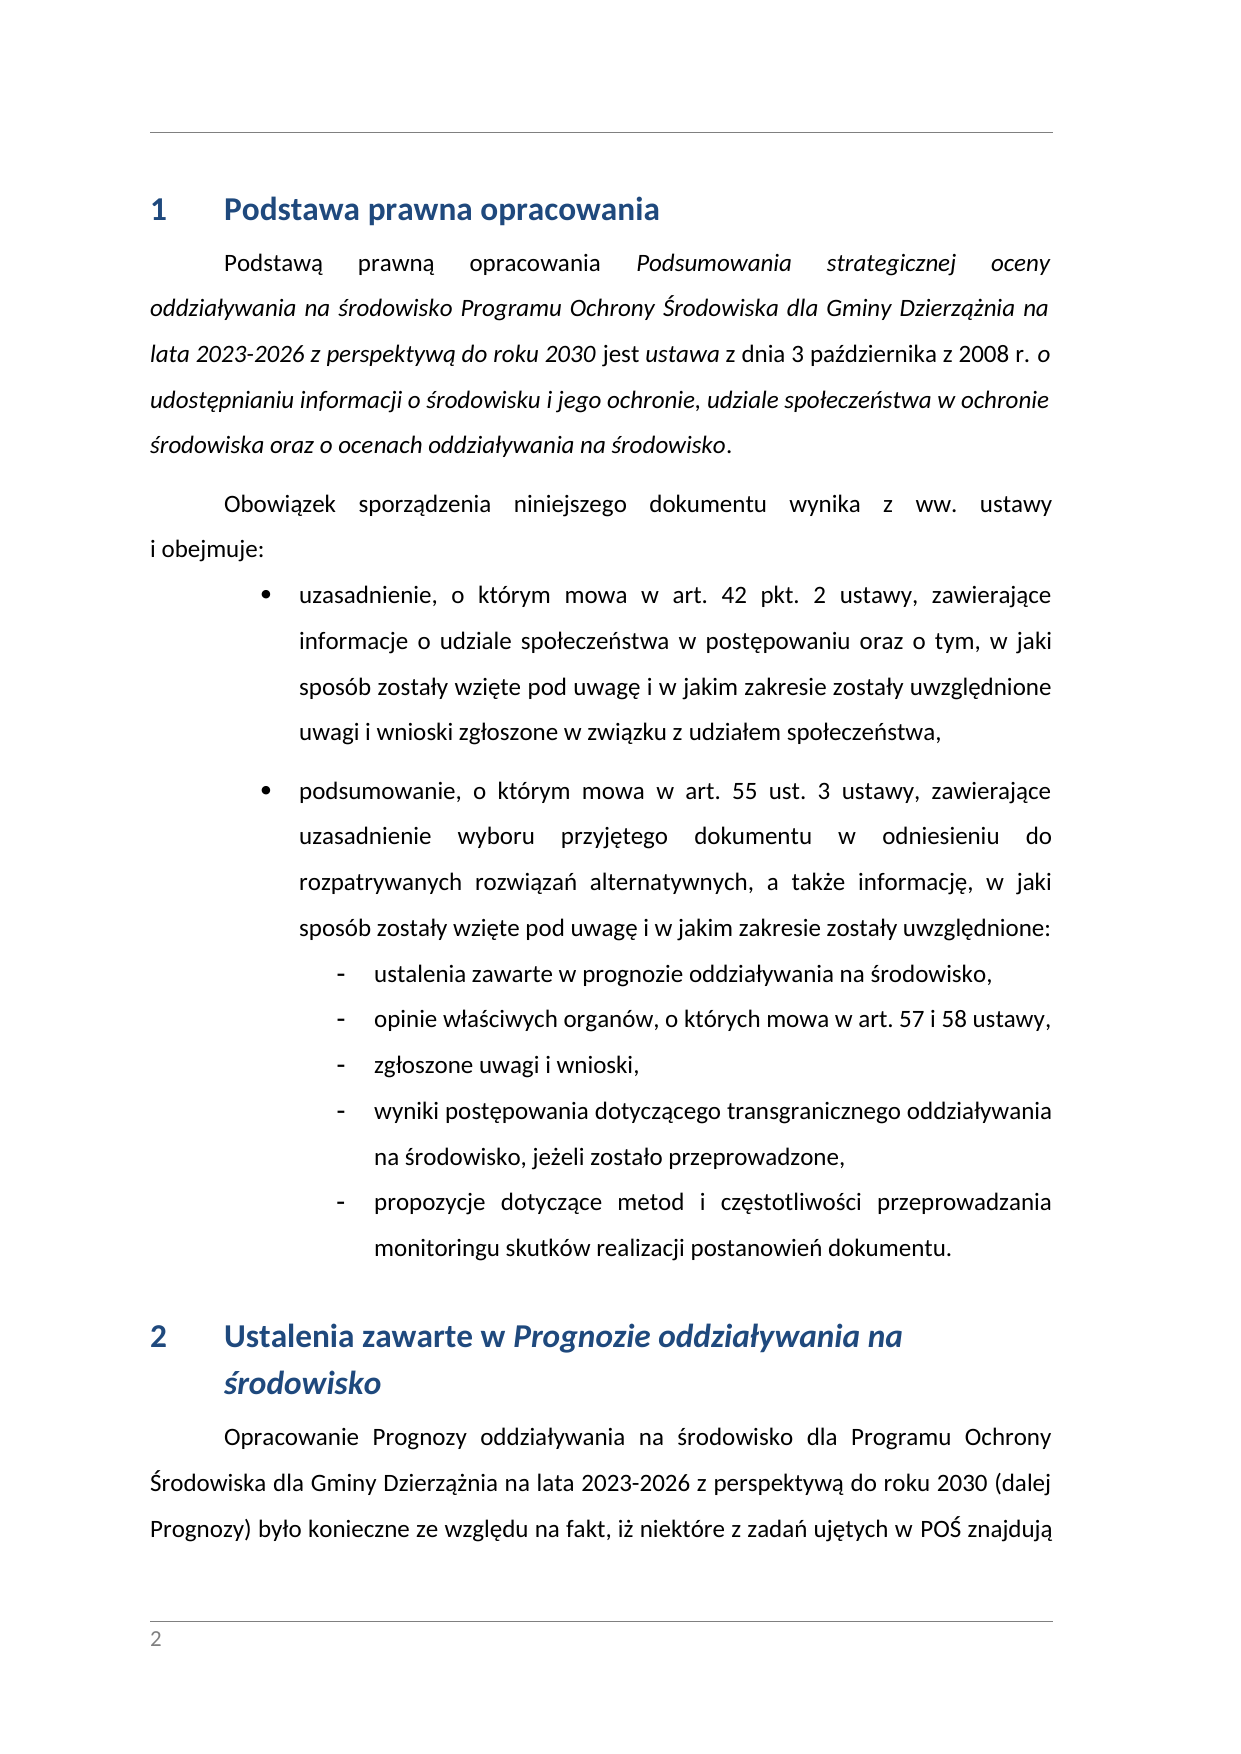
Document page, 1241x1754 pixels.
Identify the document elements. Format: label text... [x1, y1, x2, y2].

list opinie właściwych organów, o których mowa w art. 57 i 58 ustawy, [337, 1003, 1053, 1034]
list zgłoszone uwagi i wnioski, [337, 1049, 1053, 1080]
list ustalenia zawarte w prognozie oddziaływania na środowisko, [337, 958, 1053, 988]
list podsumowanie, o którym mowa w art. 55 ust. 3 ustawy, zawierające uzasadnienie wyboru przyjętego dokumentu w odniesieniu do rozpatrywanych rozwiązań alternatywnych, a także informację, w jaki sposób zostały wzięte pod uwagę i w jakim zakresie zostały uwzględnione: [262, 775, 1053, 942]
subtitle Ustalenia zawarte w Prognozie oddziaływania na środowisko [150, 1315, 1053, 1403]
list wyniki postępowania dotyczącego transgranicznego oddziaływania na środowisko, jeżeli zostało przeprowadzone, [337, 1095, 1053, 1171]
list uzasadnienie, o którym mowa w art. 42 pkt. 2 ustawy, zawierające informacje o udziale społeczeństwa w postępowaniu oraz o tym, w jaki sposób zostały wzięte pod uwagę i w jakim zakresie zostały uwzględnione uwagi i wnioski zgłoszone w związku z udziałem społeczeństwa, [262, 579, 1053, 747]
text Obowiązek sporządzenia niniejszego dokumentu wynika z ww. ustawy i obejmuje: [150, 488, 1053, 564]
list propozycje dotyczące metod i częstotliwości przeprowadzania monitoringu skutków realizacji postanowień dokumentu. [336, 1186, 1053, 1263]
text Podstawą prawną opracowania Podsumowania strategicznej oceny oddziaływania na środowisko Programu Ochrony Środowiska dla Gminy Dzierzążnia na lata 2023-2026 z perspektywą do roku 2030 jest ustawa z dnia 3 października z 2008 r. o udostępnianiu informacji o środowisku i jego ochronie, udziale społeczeństwa w ochronie środowiska oraz o ocenach oddziaływania na środowisko. [150, 247, 1053, 460]
subtitle Podstawa prawna opracowania [150, 187, 1053, 228]
